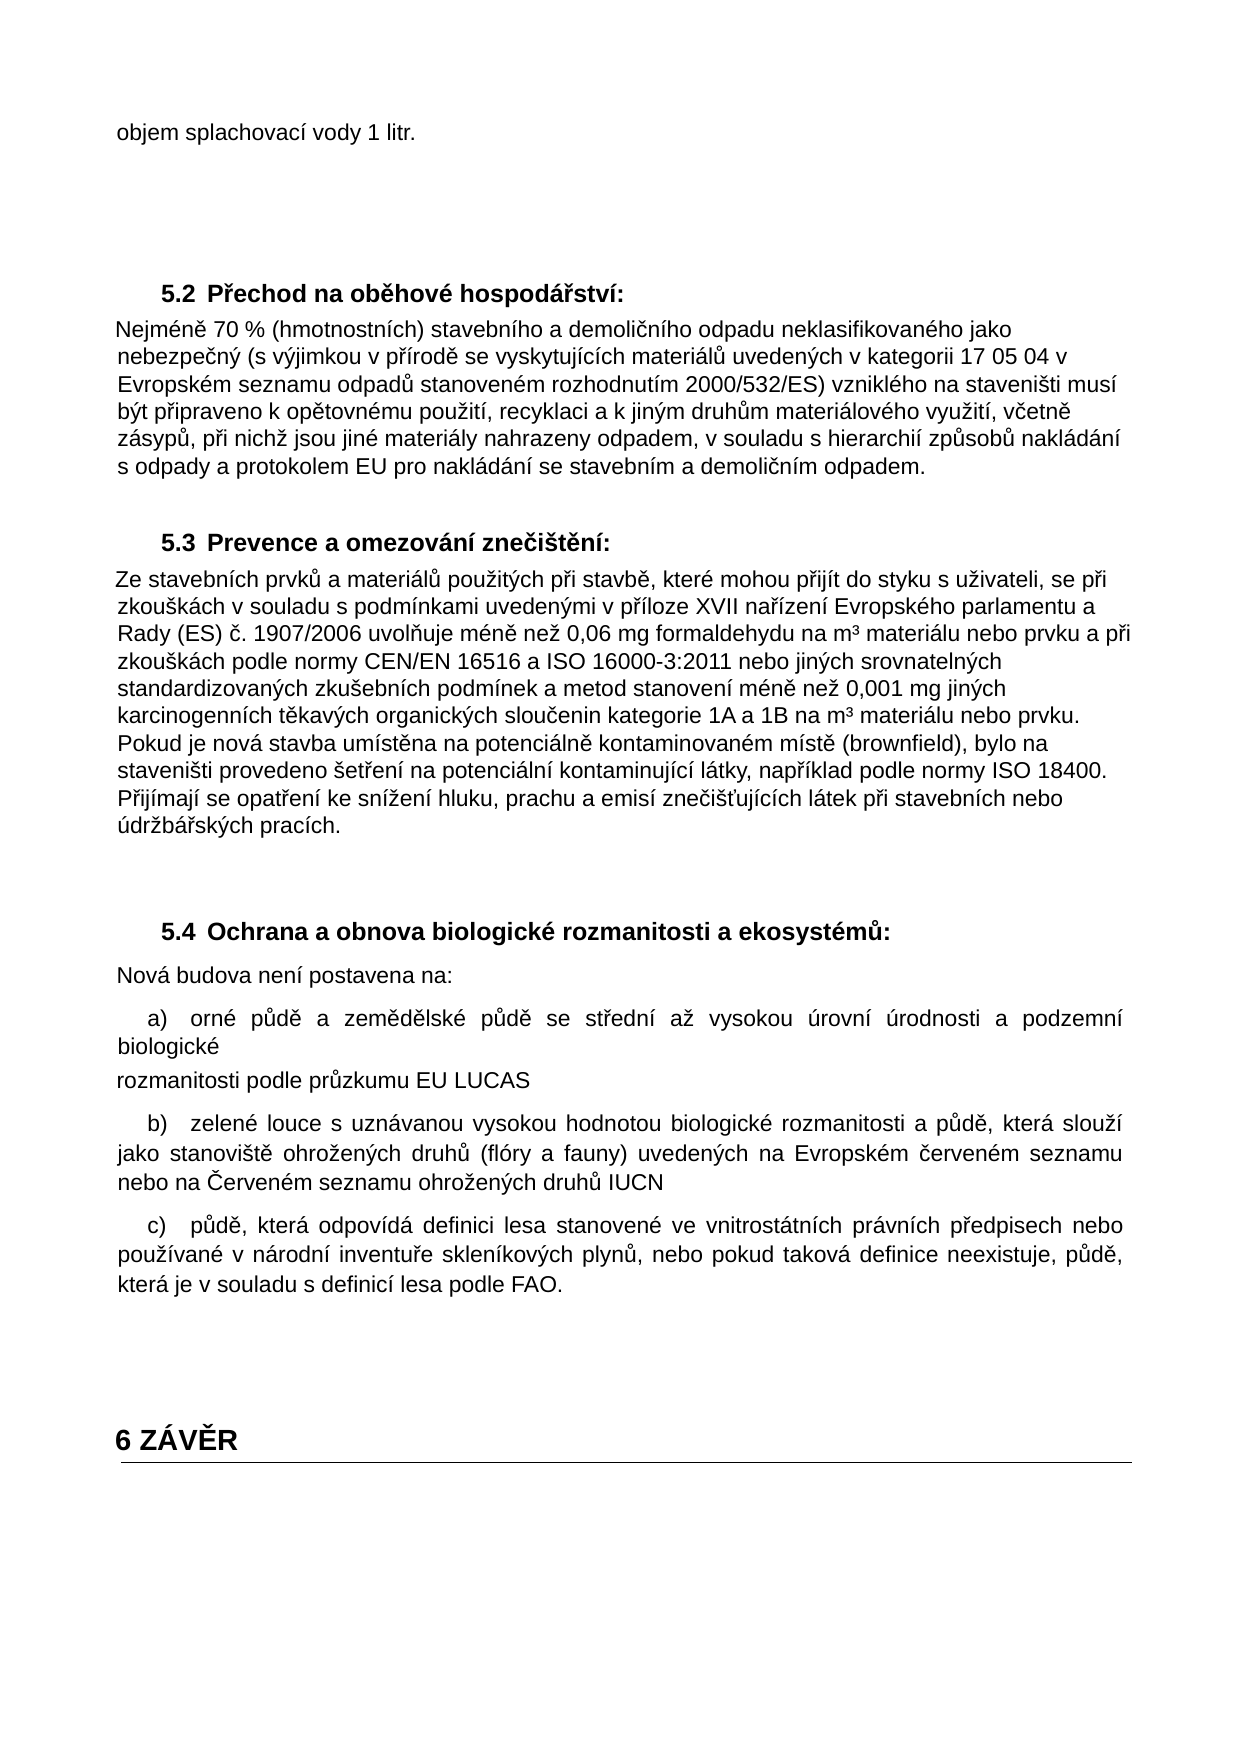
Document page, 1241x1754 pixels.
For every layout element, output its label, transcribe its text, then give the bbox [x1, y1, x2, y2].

list Ochrana a obnova biologické rozmanitosti a ekosystémů: [161, 917, 1142, 946]
list půdě, která odpovídá definici lesa stanovené ve vnitrostátních právních předpisech nebo používané v národní inventuře skleníkových plynů, nebo pokud taková definice neexistuje, půdě, která je v souladu s definicí lesa podle FAO. [117, 1212, 1123, 1297]
subtitle 6 ZÁVĚR [115, 1423, 1142, 1457]
text objem splachovací vody 1 litr. [116, 119, 1123, 145]
text rozmanitosti podle průzkumu EU LUCAS [116, 1067, 1123, 1093]
list Prevence a omezování znečištění: [161, 528, 1142, 557]
text Nová budova není postavena na: [116, 962, 1123, 988]
list zelené louce s uznávanou vysokou hodnotou biologické rozmanitosti a půdě, která slouží jako stanoviště ohrožených druhů (flóry a fauny) uvedených na Evropském červeném seznamu nebo na Červeném seznamu ohrožených druhů IUCN [117, 1110, 1123, 1195]
text Nejméně 70 % (hmotnostních) stavebního a demoličního odpadu neklasifikovaného jako nebezpečný (s výjimkou v přírodě se vyskytujících materiálů uvedených v kategorii 17 05 04 v Evropském seznamu odpadů stanoveném rozhodnutím 2000/532/ES) vzniklého na staveništi musí být připraveno k opětovnému použití, recyklaci a k jiným druhům materiálového využití, včetně zásypů, při nichž jsou jiné materiály nahrazeny odpadem, v souladu s hierarchií způsobů nakládání s odpady a protokolem EU pro nakládání se stavebním a demoličním odpadem. [115, 316, 1132, 479]
list orné půdě a zemědělské půdě se střední až vysokou úrovní úrodnosti a podzemní biologické [117, 1005, 1123, 1060]
list Přechod na oběhové hospodářství: [161, 278, 1142, 307]
text Ze stavebních prvků a materiálů použitých při stavbě, které mohou přijít do styku s uživateli, se při zkouškách v souladu s podmínkami uvedenými v příloze XVII nařízení Evropského parlamentu a Rady (ES) č. 1907/2006 uvolňuje méně než 0,06 mg formaldehydu na m³ materiálu nebo prvku a při zkouškách podle normy CEN/EN 16516 a ISO 16000-3:2011 nebo jiných srovnatelných standardizovaných zkušebních podmínek a metod stanovení méně než 0,001 mg jiných karcinogenních těkavých organických sloučenin kategorie 1A a 1B na m³ materiálu nebo prvku. Pokud je nová stavba umístěna na potenciálně kontaminovaném místě (brownfield), bylo na staveništi provedeno šetření na potenciální kontaminující látky, například podle normy ISO 18400. Přijímají se opatření ke snížení hluku, prachu a emisí znečišťujících látek při stavebních nebo údržbářských pracích. [115, 566, 1132, 838]
